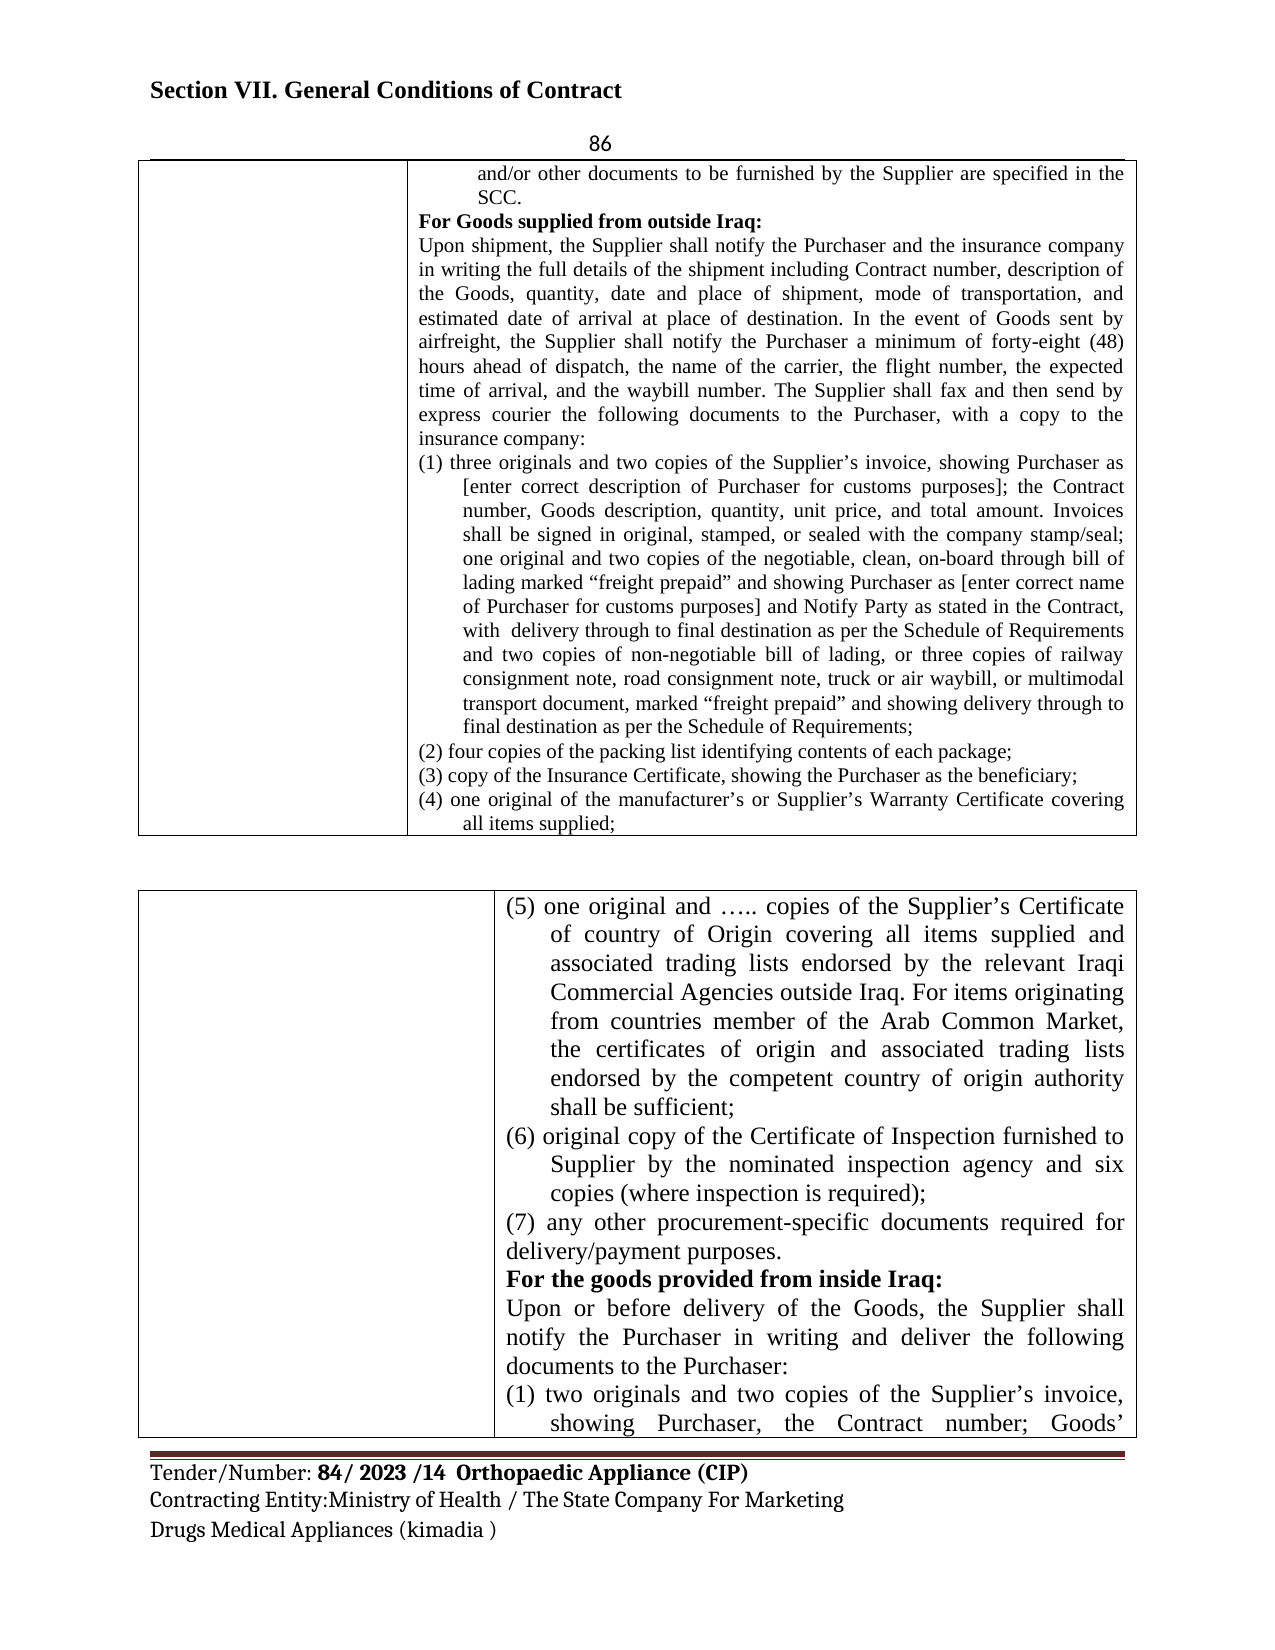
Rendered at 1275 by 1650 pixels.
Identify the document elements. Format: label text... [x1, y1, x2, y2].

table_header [495, 891, 1136, 1437]
table_header [139, 891, 494, 1437]
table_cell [139, 161, 407, 835]
